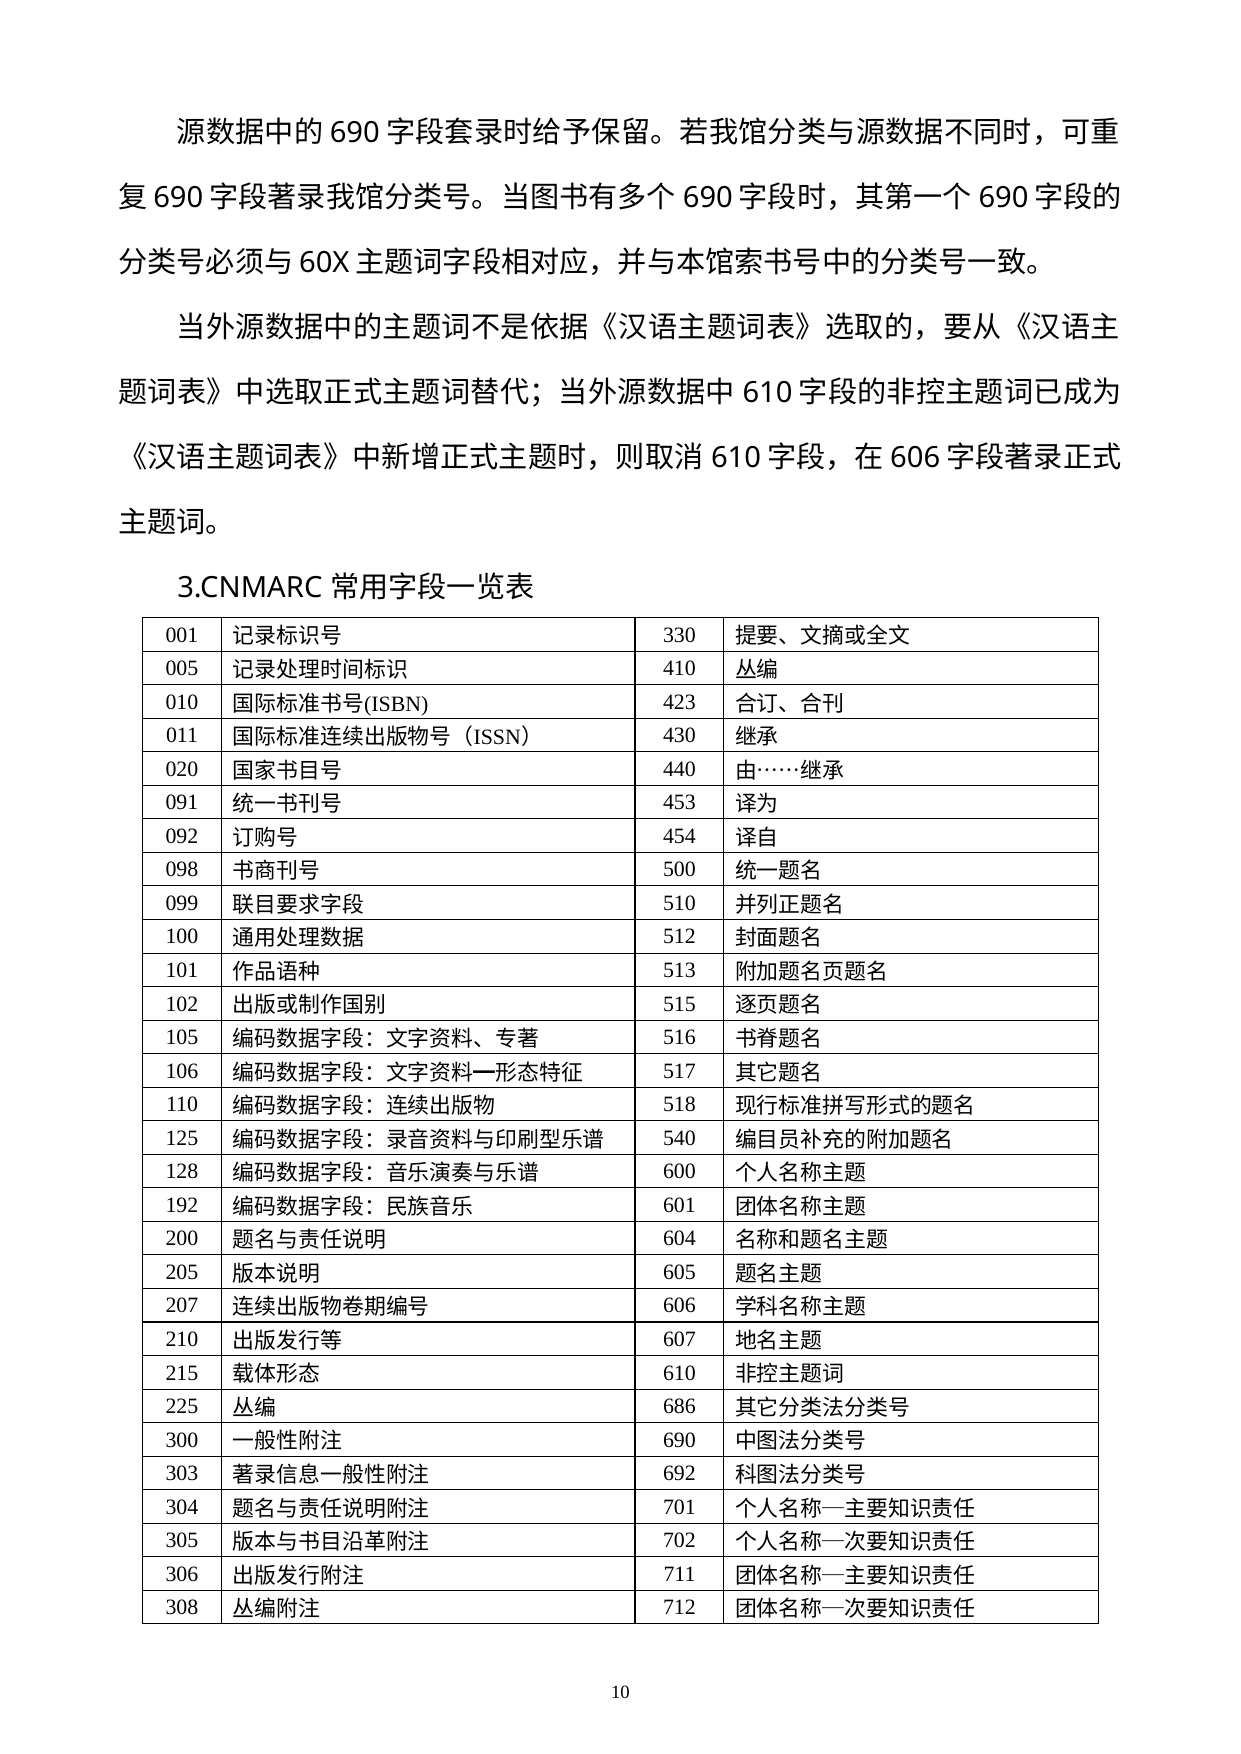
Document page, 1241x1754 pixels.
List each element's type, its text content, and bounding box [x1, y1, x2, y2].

table_cell 丛编 [222, 1390, 634, 1422]
table_cell 102 [143, 987, 221, 1019]
table_cell 304 [143, 1490, 221, 1523]
table_cell 690 [636, 1423, 723, 1456]
table_cell 题名与责任说明 [222, 1222, 634, 1254]
table_cell 518 [636, 1088, 723, 1120]
table_cell 书脊题名 [724, 1021, 1098, 1053]
table_cell 607 [636, 1323, 723, 1355]
table_cell 出版发行附注 [222, 1557, 634, 1590]
table_cell 国际标准书号(ISBN) [222, 685, 634, 718]
table_cell 454 [636, 819, 723, 852]
table_cell 丛编 [724, 652, 1098, 684]
table_cell 通用处理数据 [222, 920, 634, 952]
table_header 提要、文摘或全文 [724, 618, 1098, 651]
table_cell 题名与责任说明附注 [222, 1490, 634, 1523]
table_cell 附加题名页题名 [724, 954, 1098, 986]
table_cell 个人名称─次要知识责任 [724, 1524, 1098, 1556]
table_cell 编码数据字段：民族音乐 [222, 1188, 634, 1221]
table_cell 692 [636, 1457, 723, 1489]
table_cell 106 [143, 1054, 221, 1087]
table_cell 207 [143, 1289, 221, 1321]
table_cell 非控主题词 [724, 1356, 1098, 1388]
table_cell 005 [143, 652, 221, 684]
table_cell 128 [143, 1155, 221, 1187]
table_cell 020 [143, 752, 221, 785]
table_cell 513 [636, 954, 723, 986]
table_cell 继承 [724, 719, 1098, 751]
table_cell 092 [143, 819, 221, 852]
table_cell 合订、合刊 [724, 685, 1098, 718]
table_cell 团体名称─次要知识责任 [724, 1591, 1098, 1623]
table_cell 编码数据字段：文字资料、专著 [222, 1021, 634, 1053]
table_cell 510 [636, 886, 723, 919]
table_cell 610 [636, 1356, 723, 1388]
table_cell 编码数据字段：音乐演奏与乐谱 [222, 1155, 634, 1187]
table_cell 604 [636, 1222, 723, 1254]
table_cell 地名主题 [724, 1323, 1098, 1355]
table_header 330 [636, 618, 723, 651]
text 3.CNMARC 常用字段一览表 [118, 552, 1122, 617]
table_cell 125 [143, 1121, 221, 1154]
table_cell 一般性附注 [222, 1423, 634, 1456]
table_cell 099 [143, 886, 221, 919]
table_cell 303 [143, 1457, 221, 1489]
table_cell 封面题名 [724, 920, 1098, 952]
table_cell 现行标准拼写形式的题名 [724, 1088, 1098, 1120]
table_cell 著录信息一般性附注 [222, 1457, 634, 1489]
table_cell 512 [636, 920, 723, 952]
table_cell 团体名称主题 [724, 1188, 1098, 1221]
table_cell 701 [636, 1490, 723, 1523]
table_header 001 [143, 618, 221, 651]
text 当外源数据中的主题词不是依据《汉语主题词表》选取的，要从《汉语主题词表》中选取正式主题词替代；当外源数据中610字段的非控主题词已成为《汉语主题词表》中新增正式主题时，则取消610字段，在606字段著录正式主题词。 [118, 292, 1122, 552]
table_cell 出版发行等 [222, 1323, 634, 1355]
table_cell 192 [143, 1188, 221, 1221]
table_cell 308 [143, 1591, 221, 1623]
table_cell 个人名称─主要知识责任 [724, 1490, 1098, 1523]
table_cell 其它分类法分类号 [724, 1390, 1098, 1422]
table_cell 210 [143, 1323, 221, 1355]
table_cell 225 [143, 1390, 221, 1422]
table_cell 编码数据字段：录音资料与印刷型乐谱 [222, 1121, 634, 1154]
table_cell 686 [636, 1390, 723, 1422]
table_cell 统一题名 [724, 853, 1098, 885]
table_cell 名称和题名主题 [724, 1222, 1098, 1254]
table_cell 联目要求字段 [222, 886, 634, 919]
table_cell 011 [143, 719, 221, 751]
table_cell 712 [636, 1591, 723, 1623]
table_cell 200 [143, 1222, 221, 1254]
table_cell 作品语种 [222, 954, 634, 986]
table_cell 205 [143, 1255, 221, 1288]
table_cell 601 [636, 1188, 723, 1221]
text 源数据中的690字段套录时给予保留。若我馆分类与源数据不同时，可重复690字段著录我馆分类号。当图书有多个690字段时，其第一个690字段的分类号必须与60X主题词字段相对应，并与本馆索书号中的分类号一致。 [118, 97, 1122, 292]
table_cell 译为 [724, 786, 1098, 818]
table_cell 编目员补充的附加题名 [724, 1121, 1098, 1154]
table_cell 091 [143, 786, 221, 818]
table_cell 科图法分类号 [724, 1457, 1098, 1489]
table_cell 215 [143, 1356, 221, 1388]
table_cell 并列正题名 [724, 886, 1098, 919]
table_cell 500 [636, 853, 723, 885]
table_cell 编码数据字段：文字资料━形态特征 [222, 1054, 634, 1087]
table_cell 书商刊号 [222, 853, 634, 885]
table_cell 学科名称主题 [724, 1289, 1098, 1321]
table_cell 题名主题 [724, 1255, 1098, 1288]
table_cell 711 [636, 1557, 723, 1590]
table_cell 606 [636, 1289, 723, 1321]
table_cell 010 [143, 685, 221, 718]
table_cell 430 [636, 719, 723, 751]
table_cell 版本与书目沿革附注 [222, 1524, 634, 1556]
table_cell 515 [636, 987, 723, 1019]
table_cell 410 [636, 652, 723, 684]
table_cell 订购号 [222, 819, 634, 852]
table_cell 丛编附注 [222, 1591, 634, 1623]
table_cell 其它题名 [724, 1054, 1098, 1087]
table_cell 453 [636, 786, 723, 818]
table_cell 105 [143, 1021, 221, 1053]
table_cell 440 [636, 752, 723, 785]
table_cell 605 [636, 1255, 723, 1288]
table_cell 由……继承 [724, 752, 1098, 785]
table_cell 516 [636, 1021, 723, 1053]
table_cell 098 [143, 853, 221, 885]
table_cell 统一书刊号 [222, 786, 634, 818]
table_cell 版本说明 [222, 1255, 634, 1288]
table_cell 517 [636, 1054, 723, 1087]
table_cell 600 [636, 1155, 723, 1187]
table_cell 305 [143, 1524, 221, 1556]
table_cell 连续出版物卷期编号 [222, 1289, 634, 1321]
table_cell 逐页题名 [724, 987, 1098, 1019]
table_cell 国际标准连续出版物号（ISSN） [222, 719, 634, 751]
table_header 记录标识号 [222, 618, 634, 651]
table_cell 国家书目号 [222, 752, 634, 785]
table_cell 出版或制作国别 [222, 987, 634, 1019]
table_cell 306 [143, 1557, 221, 1590]
table_cell 编码数据字段：连续出版物 [222, 1088, 634, 1120]
table_cell 110 [143, 1088, 221, 1120]
table_cell 100 [143, 920, 221, 952]
table_cell 702 [636, 1524, 723, 1556]
table_cell 101 [143, 954, 221, 986]
table_cell 个人名称主题 [724, 1155, 1098, 1187]
table_cell 423 [636, 685, 723, 718]
table_cell 载体形态 [222, 1356, 634, 1388]
table_cell 记录处理时间标识 [222, 652, 634, 684]
table_cell 团体名称─主要知识责任 [724, 1557, 1098, 1590]
table_cell 540 [636, 1121, 723, 1154]
table_cell 300 [143, 1423, 221, 1456]
table_cell 中图法分类号 [724, 1423, 1098, 1456]
table_cell 译自 [724, 819, 1098, 852]
